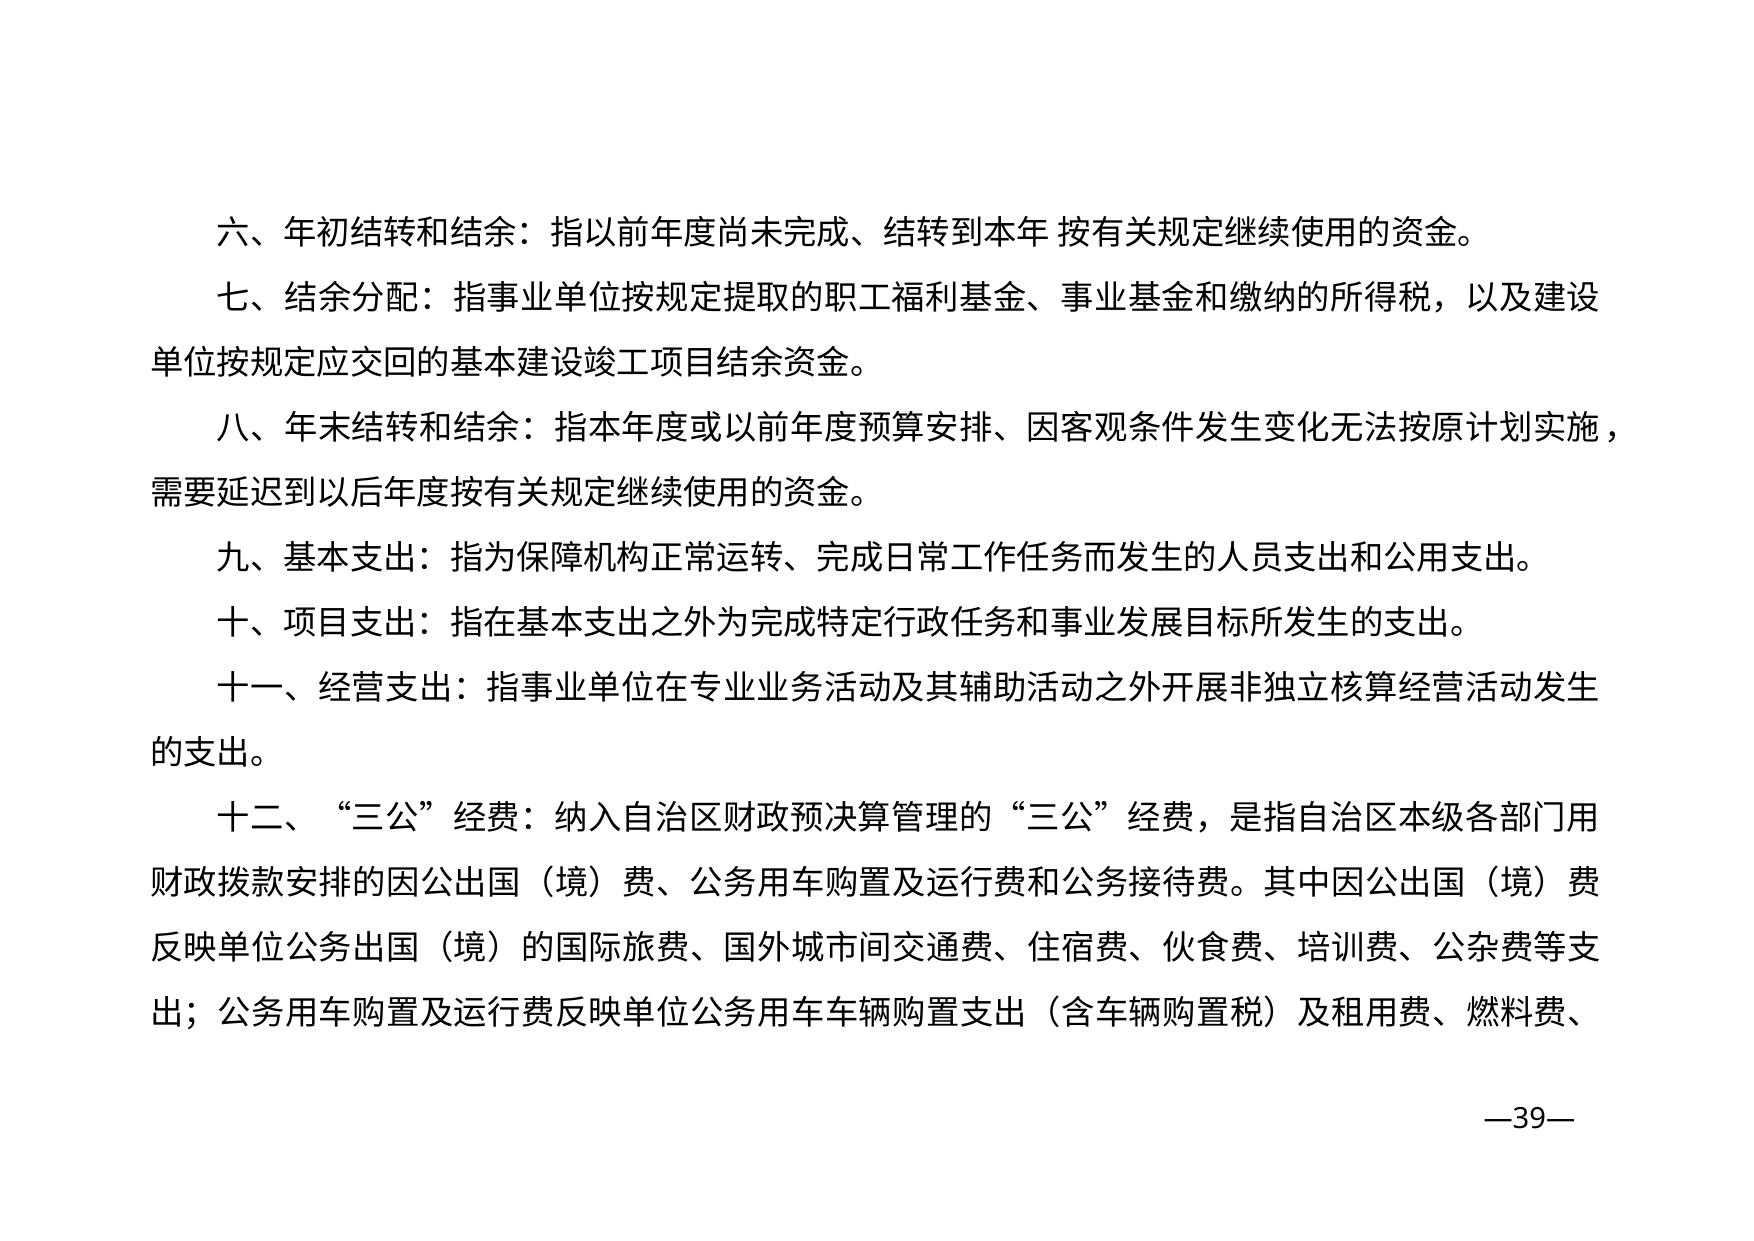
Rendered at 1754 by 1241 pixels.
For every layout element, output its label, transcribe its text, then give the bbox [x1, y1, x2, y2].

text 十、项目支出：指在基本支出之外为完成特定行政任务和事业发展目标所发生的支出。 [150, 588, 1604, 653]
text 十一、经营支出：指事业单位在专业业务活动及其辅助活动之外开展非独立核算经营活动发生的支出。 [150, 653, 1604, 783]
text 九、基本支出：指为保障机构正常运转、完成日常工作任务而发生的人员支出和公用支出。 [150, 523, 1604, 588]
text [150, 783, 1604, 1043]
text 八、年末结转和结余：指本年度或以前年度预算安排、因客观条件发生变化无法按原计划实施，需要延迟到以后年度按有关规定继续使用的资金。 [150, 393, 1604, 523]
text 七、结余分配：指事业单位按规定提取的职工福利基金、事业基金和缴纳的所得税，以及建设单位按规定应交回的基本建设竣工项目结余资金。 [150, 263, 1604, 393]
text 六、年初结转和结余：指以前年度尚未完成、结转到本年 按有关规定继续使用的资金。 [150, 198, 1604, 263]
